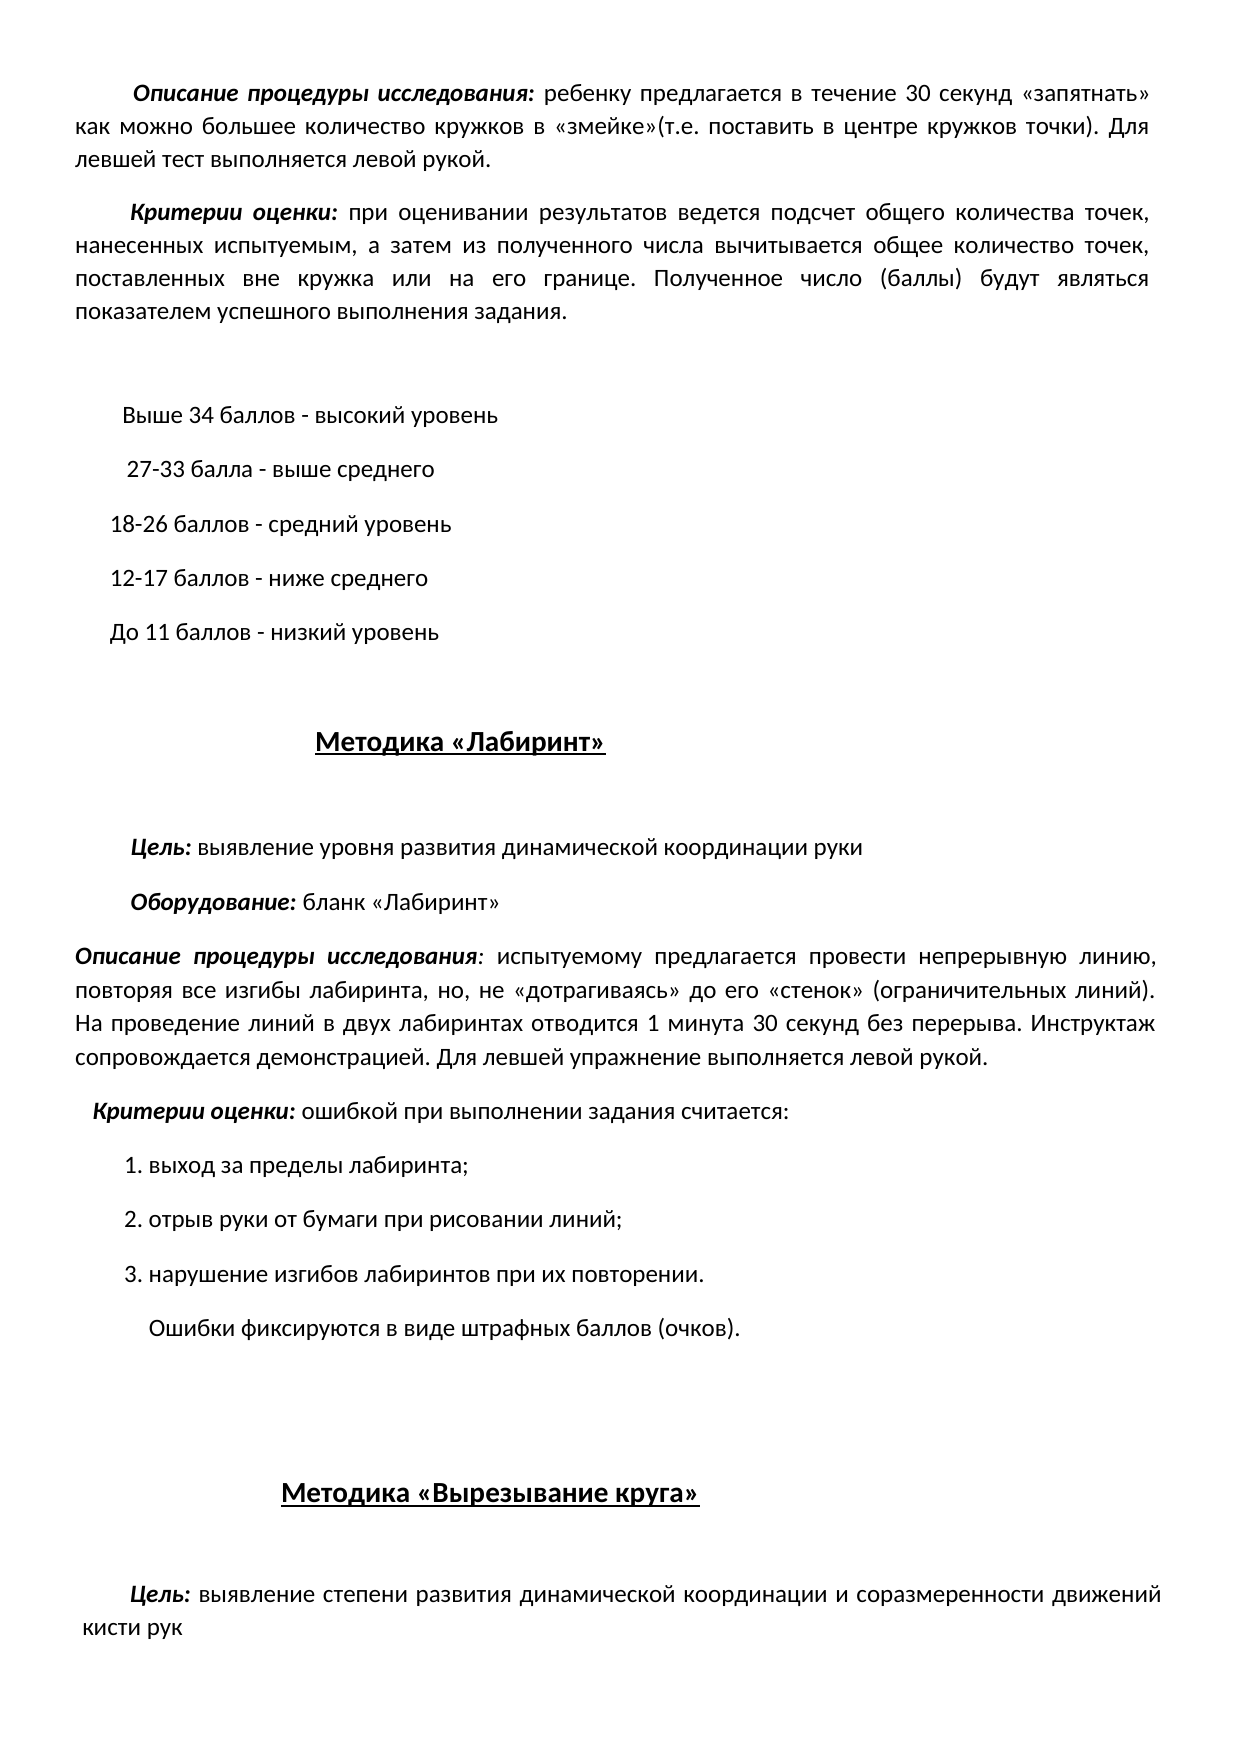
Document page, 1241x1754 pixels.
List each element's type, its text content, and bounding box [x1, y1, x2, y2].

text Цель: выявление степени развития динамической координации и соразмеренности движений кисти рук [82, 1576, 1162, 1642]
text 2. отрыв руки от бумаги при рисовании линий; [120, 1201, 1060, 1235]
text Ошибки фиксируются в виде штрафных баллов (очков). [120, 1310, 1062, 1343]
text Цель: выявление уровня развития динамической координации руки [130, 827, 1093, 862]
text Выше 34 баллов - высокий уровень [122, 397, 693, 430]
text Описание процедуры исследования: испытуемому предлагается провести непрерывную линию, повторяя все изгибы лабиринта, но, не «дотрагиваясь» до его «стенок» (ограничительных линий). На проведение линий в двух лабиринтах отводится 1 минута 30 секунд без перерыва. Инструктаж сопровождается демонстрацией. Для левшей упражнение выполняется левой рукой. [75, 938, 1157, 1072]
text Критерии оценки: ошибкой при выполнении задания считается: [75, 1093, 1062, 1126]
text 27-33 балла - выше среднего [109, 451, 693, 484]
text 1. выход за пределы лабиринта; [120, 1147, 1060, 1180]
text Критерии оценки: при оценивании результатов ведется подсчет общего количества точек, нанесенных испытуемым, а затем из полученного числа вычитывается общее количество точек, поставленных вне кружка или на его границе. Полученное число (баллы) будут являться показателем успешного выполнения задания. [75, 194, 1151, 326]
text Оборудование: бланк «Лабиринт» [130, 883, 1093, 917]
text 3. нарушение изгибов лабиринтов при их повторении. [120, 1256, 1060, 1289]
text 12-17 баллов - ниже среднего [109, 559, 693, 593]
text Методика «Лабиринт» [75, 722, 846, 758]
text До 11 баллов - низкий уровень [109, 614, 693, 647]
text Методика «Вырезывание круга» [75, 1473, 905, 1511]
text 18-26 баллов - средний уровень [109, 505, 693, 539]
text Описание процедуры исследования: ребенку предлагается в течение 30 секунд «запятнать» как можно большее количество кружков в «змейке»(т.е. поставить в центре кружков точки). Для левшей тест выполняется левой рукой. [75, 75, 1151, 174]
